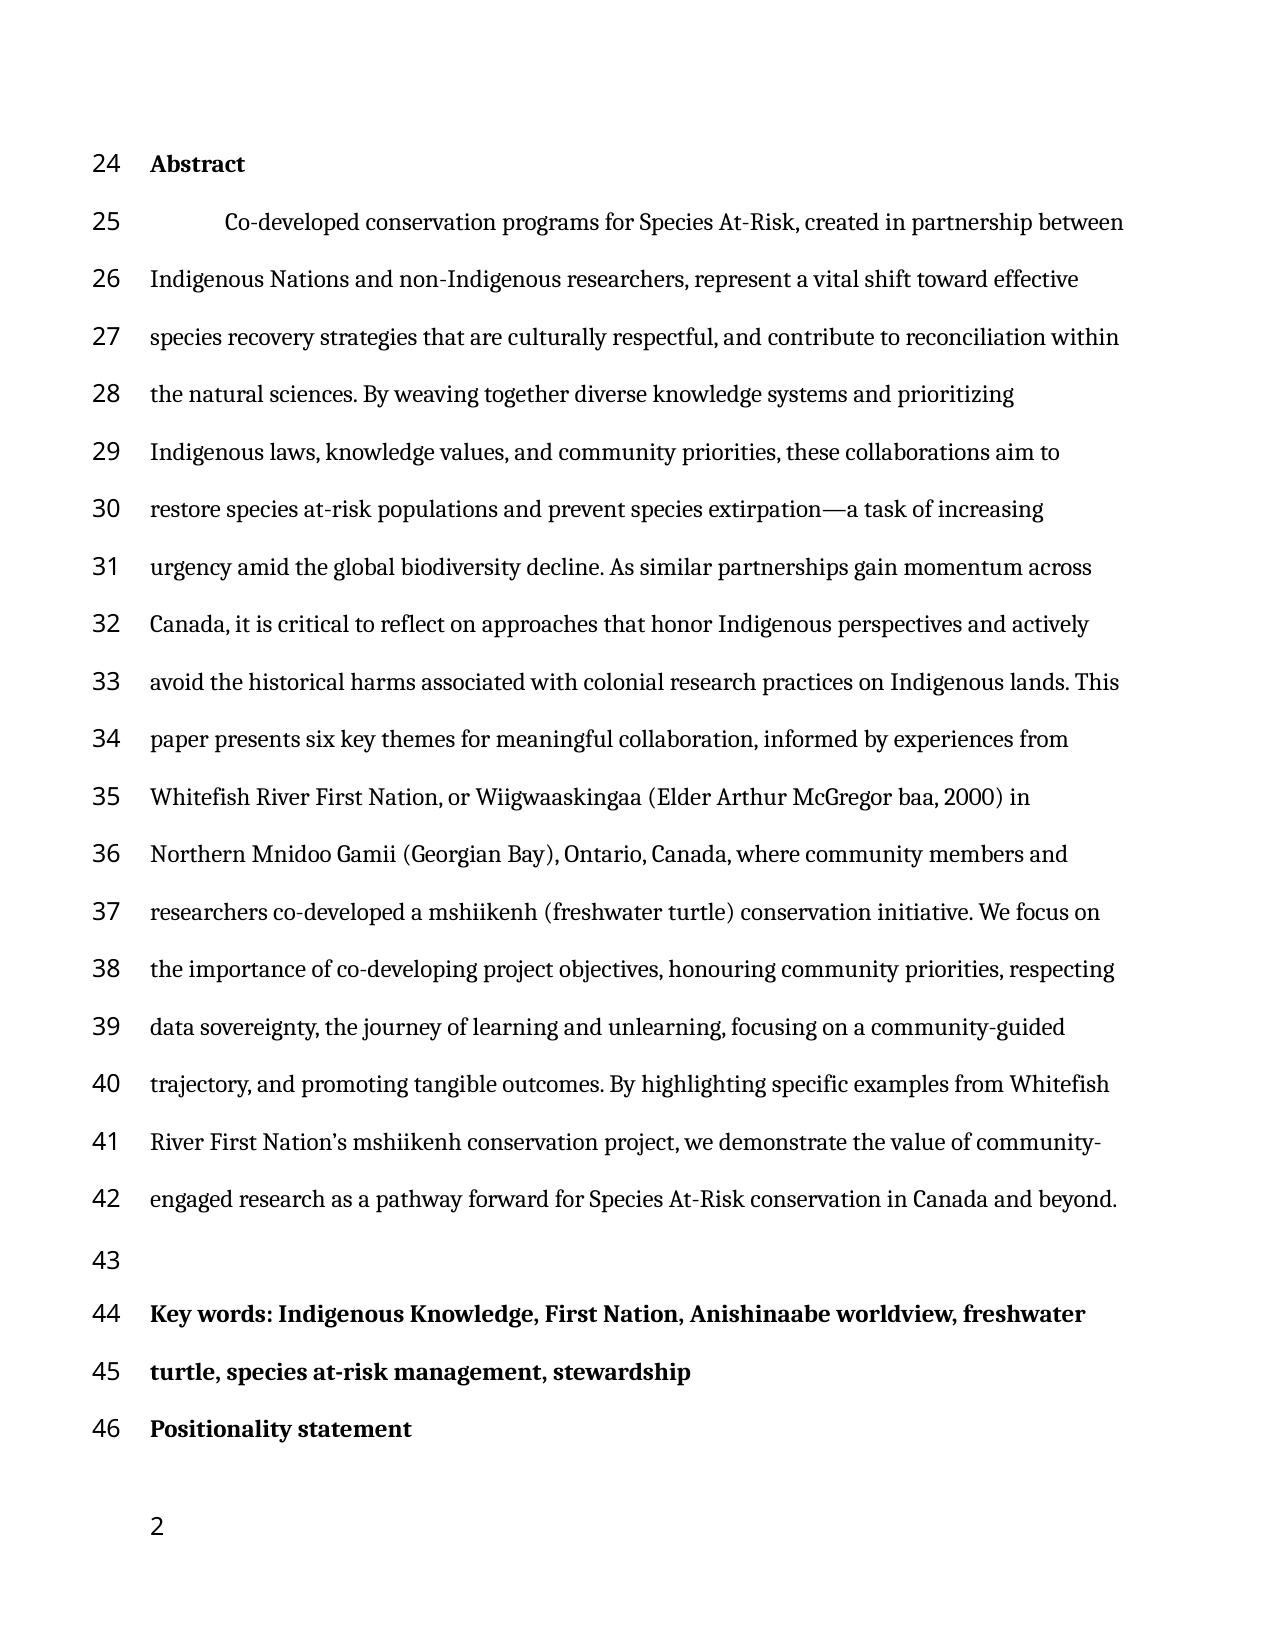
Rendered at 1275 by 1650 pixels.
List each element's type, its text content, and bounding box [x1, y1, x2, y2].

text Co-developed conservation programs for Species At-Risk, created in partnership between Indigenous Nations and non-Indigenous researchers, represent a vital shift toward effective species recovery strategies that are culturally respectful, and contribute to reconciliation within the natural sciences. By weaving together diverse knowledge systems and prioritizing Indigenous laws, knowledge values, and community priorities, these collaborations aim to restore species at-risk populations and prevent species extirpation—a task of increasing urgency amid the global biodiversity decline. As similar partnerships gain momentum across Canada, it is critical to reflect on approaches that honor Indigenous perspectives and actively avoid the historical harms associated with colonial research practices on Indigenous lands. This paper presents six key themes for meaningful collaboration, informed by experiences from Whitefish River First Nation, or Wiigwaaskingaa (Elder Arthur McGregor baa, 2000) in Northern Mnidoo Gamii (Georgian Bay), Ontario, Canada, where community members and researchers co-developed a mshiikenh (freshwater turtle) conservation initiative. We focus on the importance of co-developing project objectives, honouring community priorities, respecting data sovereignty, the journey of learning and unlearning, focusing on a community-guided trajectory, and promoting tangible outcomes. By highlighting specific examples from Whitefish River First Nation’s mshiikenh conservation project, we demonstrate the value of community-engaged research as a pathway forward for Species At-Risk conservation in Canada and beyond. [150, 207, 1125, 1214]
text Positionality statement [150, 1415, 1125, 1444]
text Key words: Indigenous Knowledge, First Nation, Anishinaabe worldview, freshwater turtle, species at-risk management, stewardship [150, 1300, 1125, 1386]
text Abstract [150, 150, 1125, 179]
